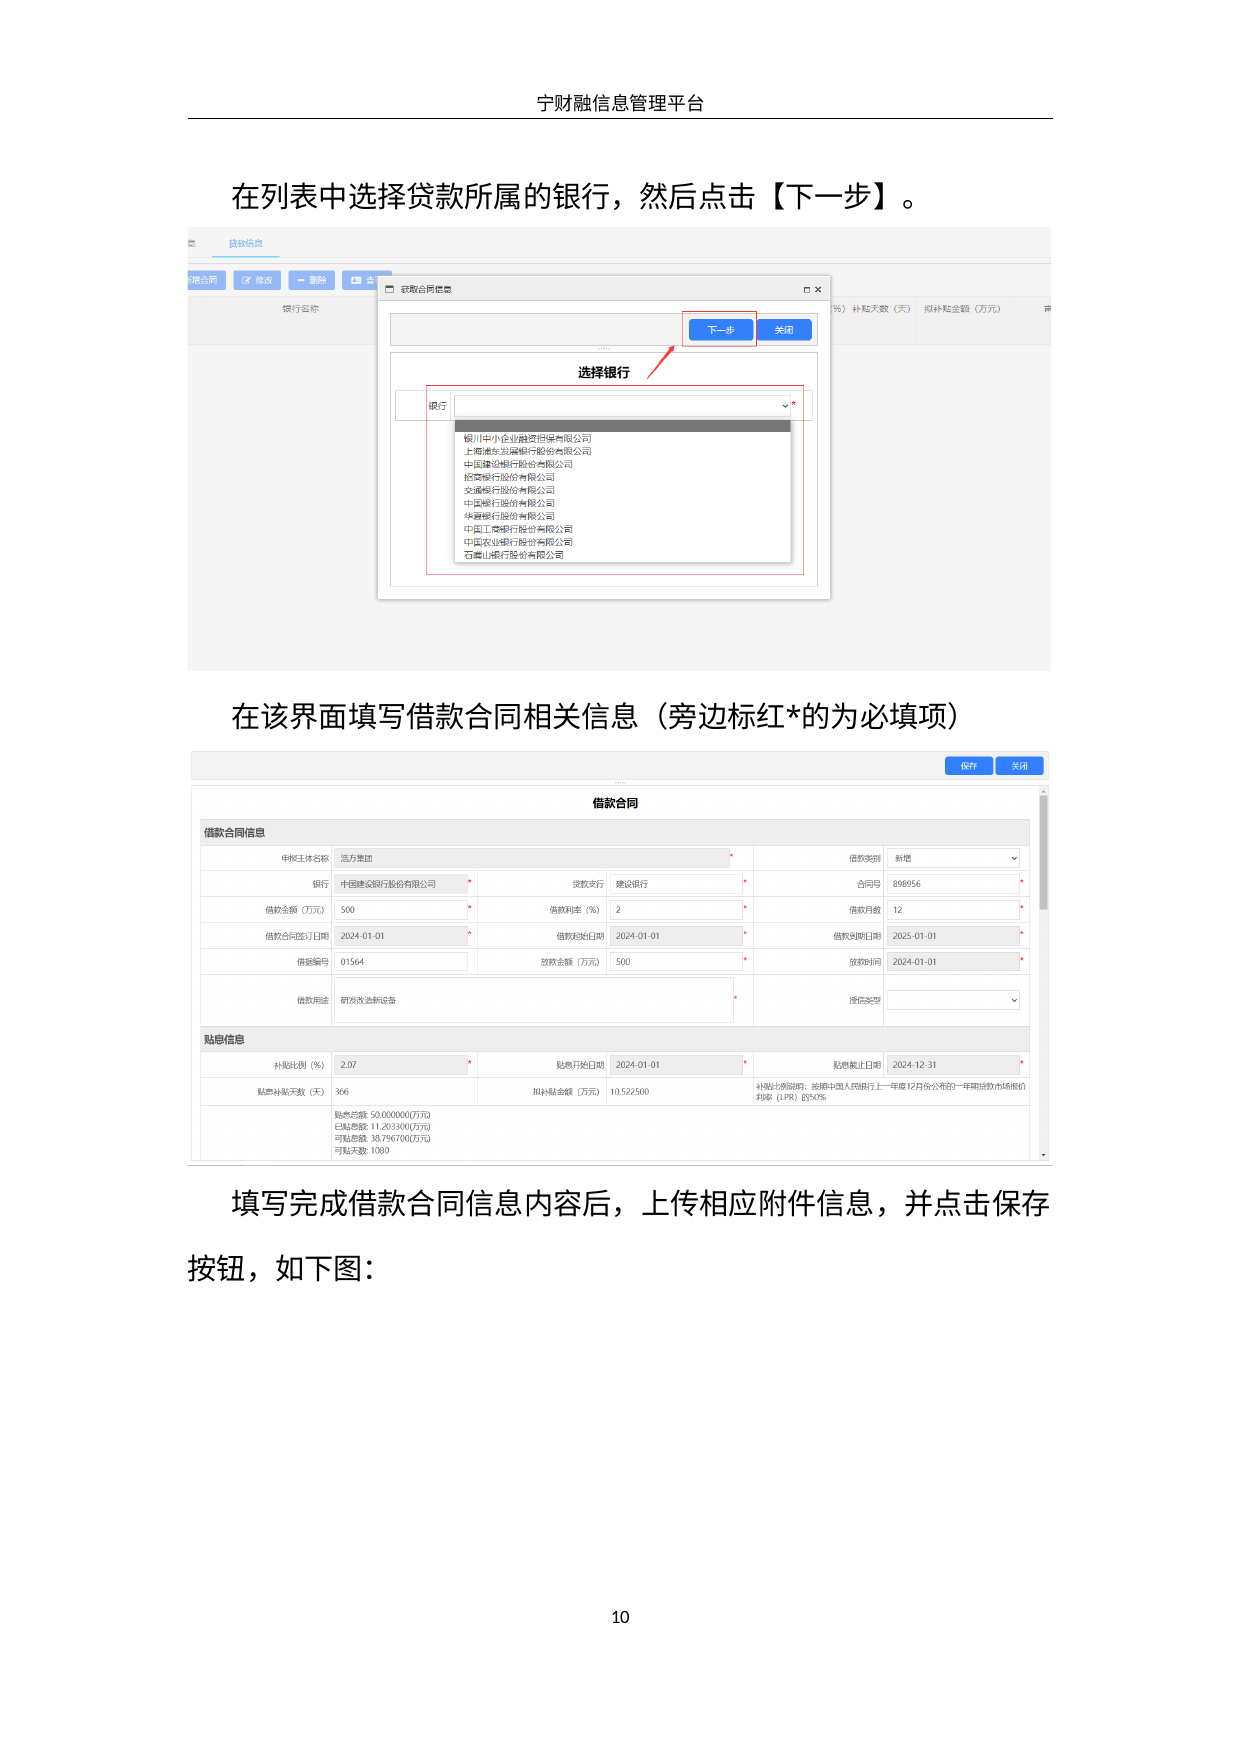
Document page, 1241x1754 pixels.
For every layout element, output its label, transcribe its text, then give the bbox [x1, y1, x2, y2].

picture [187, 227, 1052, 671]
picture [187, 747, 1053, 1166]
text 在该界面填写借款合同相关信息（旁边标红*的为必填项） [187, 682, 1053, 747]
text 在列表中选择贷款所属的银行，然后点击【下一步】。 [187, 162, 1053, 227]
text 填写完成借款合同信息内容后，上传相应附件信息，并点击保存按钮，如下图： [187, 1169, 1053, 1299]
